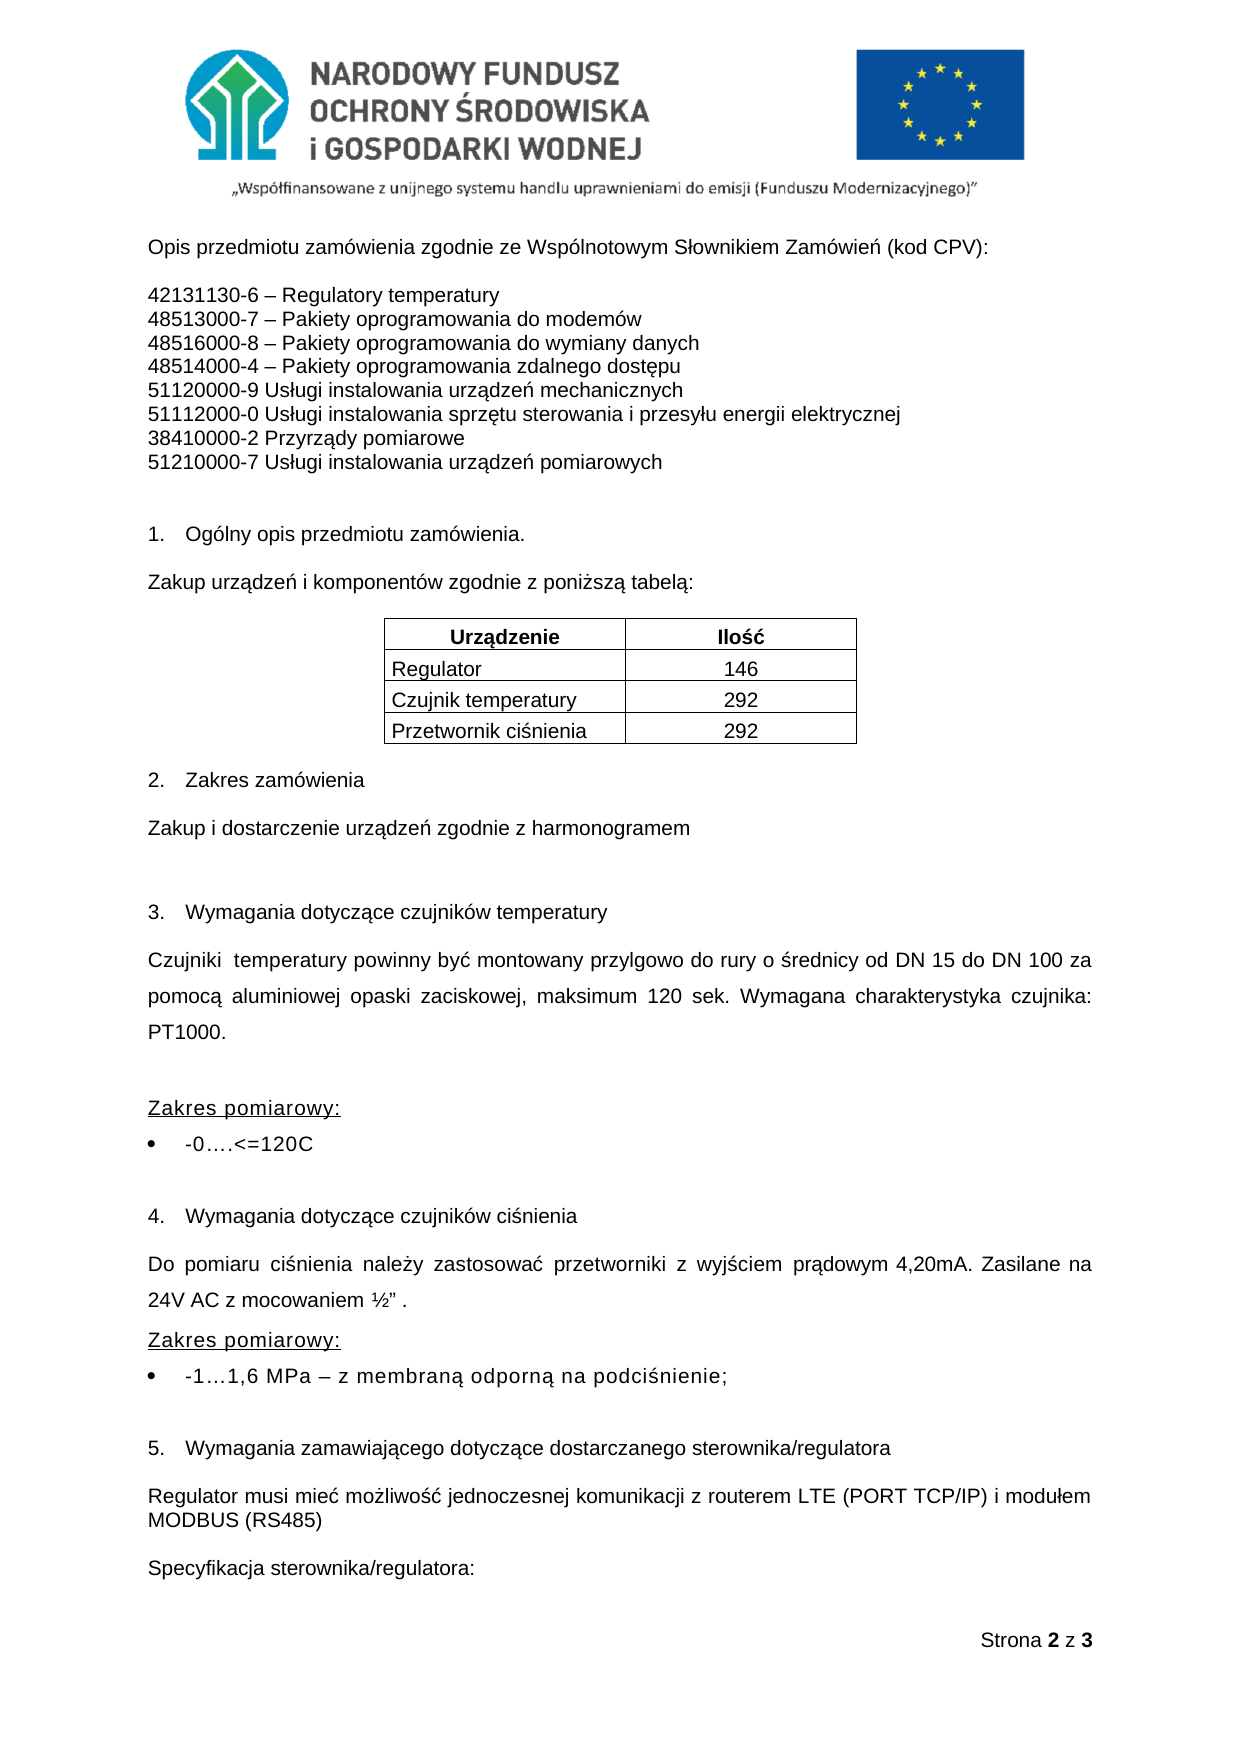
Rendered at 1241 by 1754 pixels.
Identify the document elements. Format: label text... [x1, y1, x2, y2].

table_header Ilość [626, 619, 856, 649]
text Specyfikacja sterownika/regulatora: [148, 1555, 1093, 1579]
table_cell Regulator [385, 650, 625, 680]
subtitle Wymagania dotyczące czujników temperatury [148, 900, 1093, 924]
text Do pomiaru ciśnienia należy zastosować przetworniki z wyjściem prądowym 4,20mA. Zasilane na 24V AC z mocowaniem ½” . [148, 1252, 1093, 1312]
table_cell Przetwornik ciśnienia [385, 713, 625, 743]
table_cell Czujnik temperatury [385, 681, 625, 712]
text Regulator musi mieć możliwość jednoczesnej komunikacji z routerem LTE (PORT TCP/IP) i modułem MODBUS (RS485) [148, 1483, 1093, 1531]
text 51120000-9 Usługi instalowania urządzeń mechanicznych [148, 378, 1093, 402]
text Zakres pomiarowy: [148, 1328, 1083, 1352]
table_header Urządzenie [385, 619, 625, 649]
picture [147, 14, 1093, 206]
text Zakres pomiarowy: [148, 1095, 1083, 1119]
table_cell 292 [626, 681, 856, 712]
text Zakup i dostarczenie urządzeń zgodnie z harmonogramem [148, 816, 1093, 840]
subtitle Wymagania zamawiającego dotyczące dostarczanego sterownika/regulatora [148, 1436, 1093, 1459]
text 51112000-0 Usługi instalowania sprzętu sterowania i przesyłu energii elektrycznej [148, 402, 1093, 426]
text 48514000-4 – Pakiety oprogramowania zdalnego dostępu [148, 354, 1093, 378]
subtitle Wymagania dotyczące czujników ciśnienia [148, 1204, 1093, 1228]
list -1…1,6 MPa – z membraną odporną na podciśnienie; [148, 1363, 1093, 1388]
text 42131130-6 – Regulatory temperatury [148, 282, 1093, 306]
text 38410000-2 Przyrządy pomiarowe [148, 426, 1093, 450]
list -0….<=120C [148, 1131, 1093, 1155]
text Opis przedmiotu zamówienia zgodnie ze Wspólnotowym Słownikiem Zamówień (kod CPV): [148, 234, 1093, 258]
table_cell 146 [626, 650, 856, 680]
subtitle Zakres zamówienia [148, 768, 1093, 792]
text Czujniki temperatury powinny być montowany przylgowo do rury o średnicy od DN 15 do DN 100 za pomocą aluminiowej opaski zaciskowej, maksimum 120 sek. Wymagana charakterystyka czujnika: PT1000. [148, 948, 1093, 1043]
text 48516000-8 – Pakiety oprogramowania do wymiany danych [148, 330, 1093, 354]
text Zakup urządzeń i komponentów zgodnie z poniższą tabelą: [148, 570, 1093, 594]
table_cell 292 [626, 713, 856, 743]
text 48513000-7 – Pakiety oprogramowania do modemów [148, 306, 1093, 330]
text 51210000-7 Usługi instalowania urządzeń pomiarowych [148, 450, 1093, 474]
subtitle Ogólny opis przedmiotu zamówienia. [148, 522, 1093, 546]
